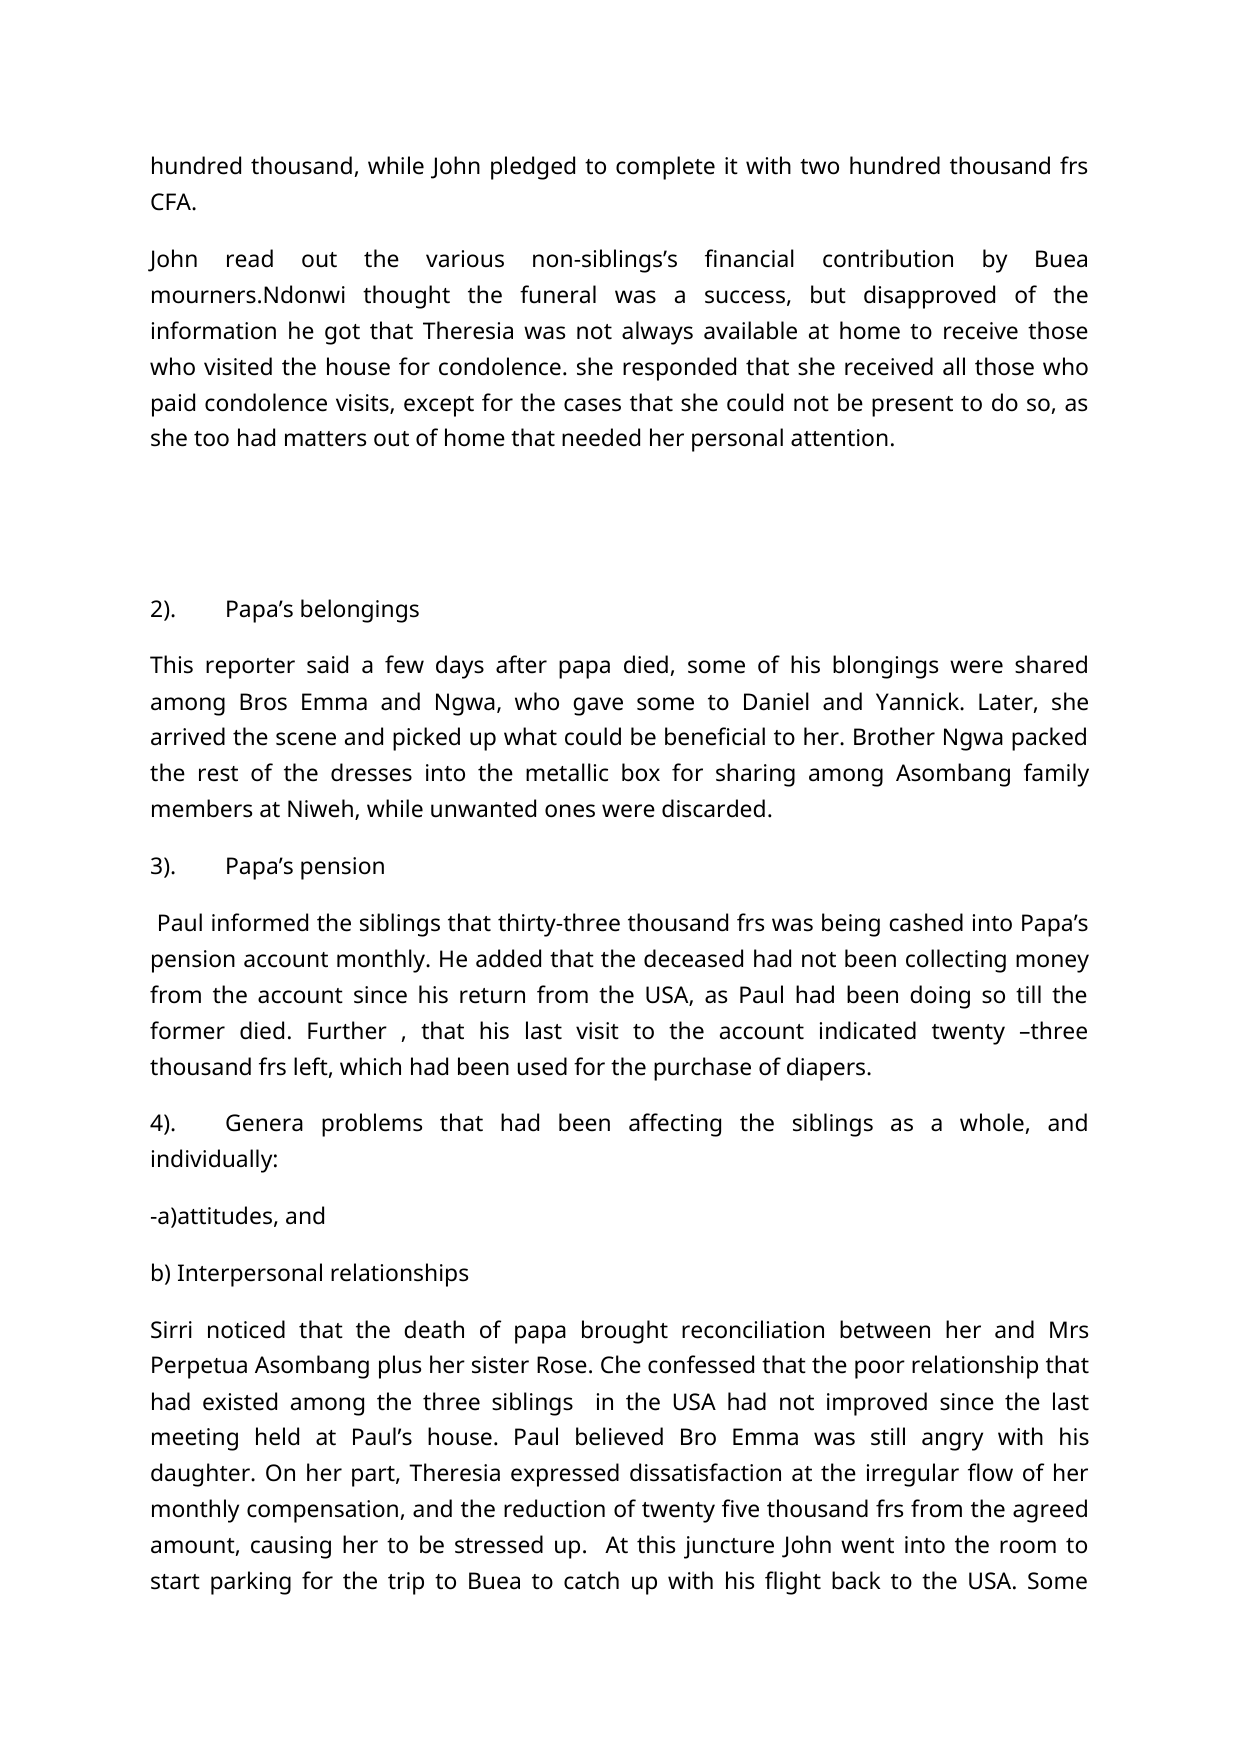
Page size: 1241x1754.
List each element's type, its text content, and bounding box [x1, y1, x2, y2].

text b) Interpersonal relationships [150, 1257, 1090, 1288]
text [150, 1313, 1090, 1596]
text Paul informed the siblings that thirty-three thousand frs was being cashed into Papa’s pension account monthly. He added that the deceased had not been collecting money from the account since his return from the USA, as Paul had been doing so till the former died. Further , that his last visit to the account indicated twenty –three thousand frs left, which had been used for the purchase of diapers. [150, 907, 1090, 1082]
text 4). Genera problems that had been affecting the siblings as a whole, and individually: [150, 1107, 1090, 1174]
text -a)attitudes, and [150, 1200, 1090, 1231]
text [150, 150, 1090, 217]
text John read out the various non-siblings’s financial contribution by Buea mourners.Ndonwi thought the funeral was a success, but disapproved of the information he got that Theresia was not always available at home to receive those who visited the house for condolence. she responded that she received all those who paid condolence visits, except for the cases that she could not be present to do so, as she too had matters out of home that needed her personal attention. [150, 243, 1090, 454]
text This reporter said a few days after papa died, some of his blongings were shared among Bros Emma and Ngwa, who gave some to Daniel and Yannick. Later, she arrived the scene and picked up what could be beneficial to her. Brother Ngwa packed the rest of the dresses into the metallic box for sharing among Asombang family members at Niweh, while unwanted ones were discarded. [150, 649, 1090, 824]
text 2). Papa’s belongings [150, 593, 1090, 624]
text 3). Papa’s pension [150, 850, 1090, 881]
